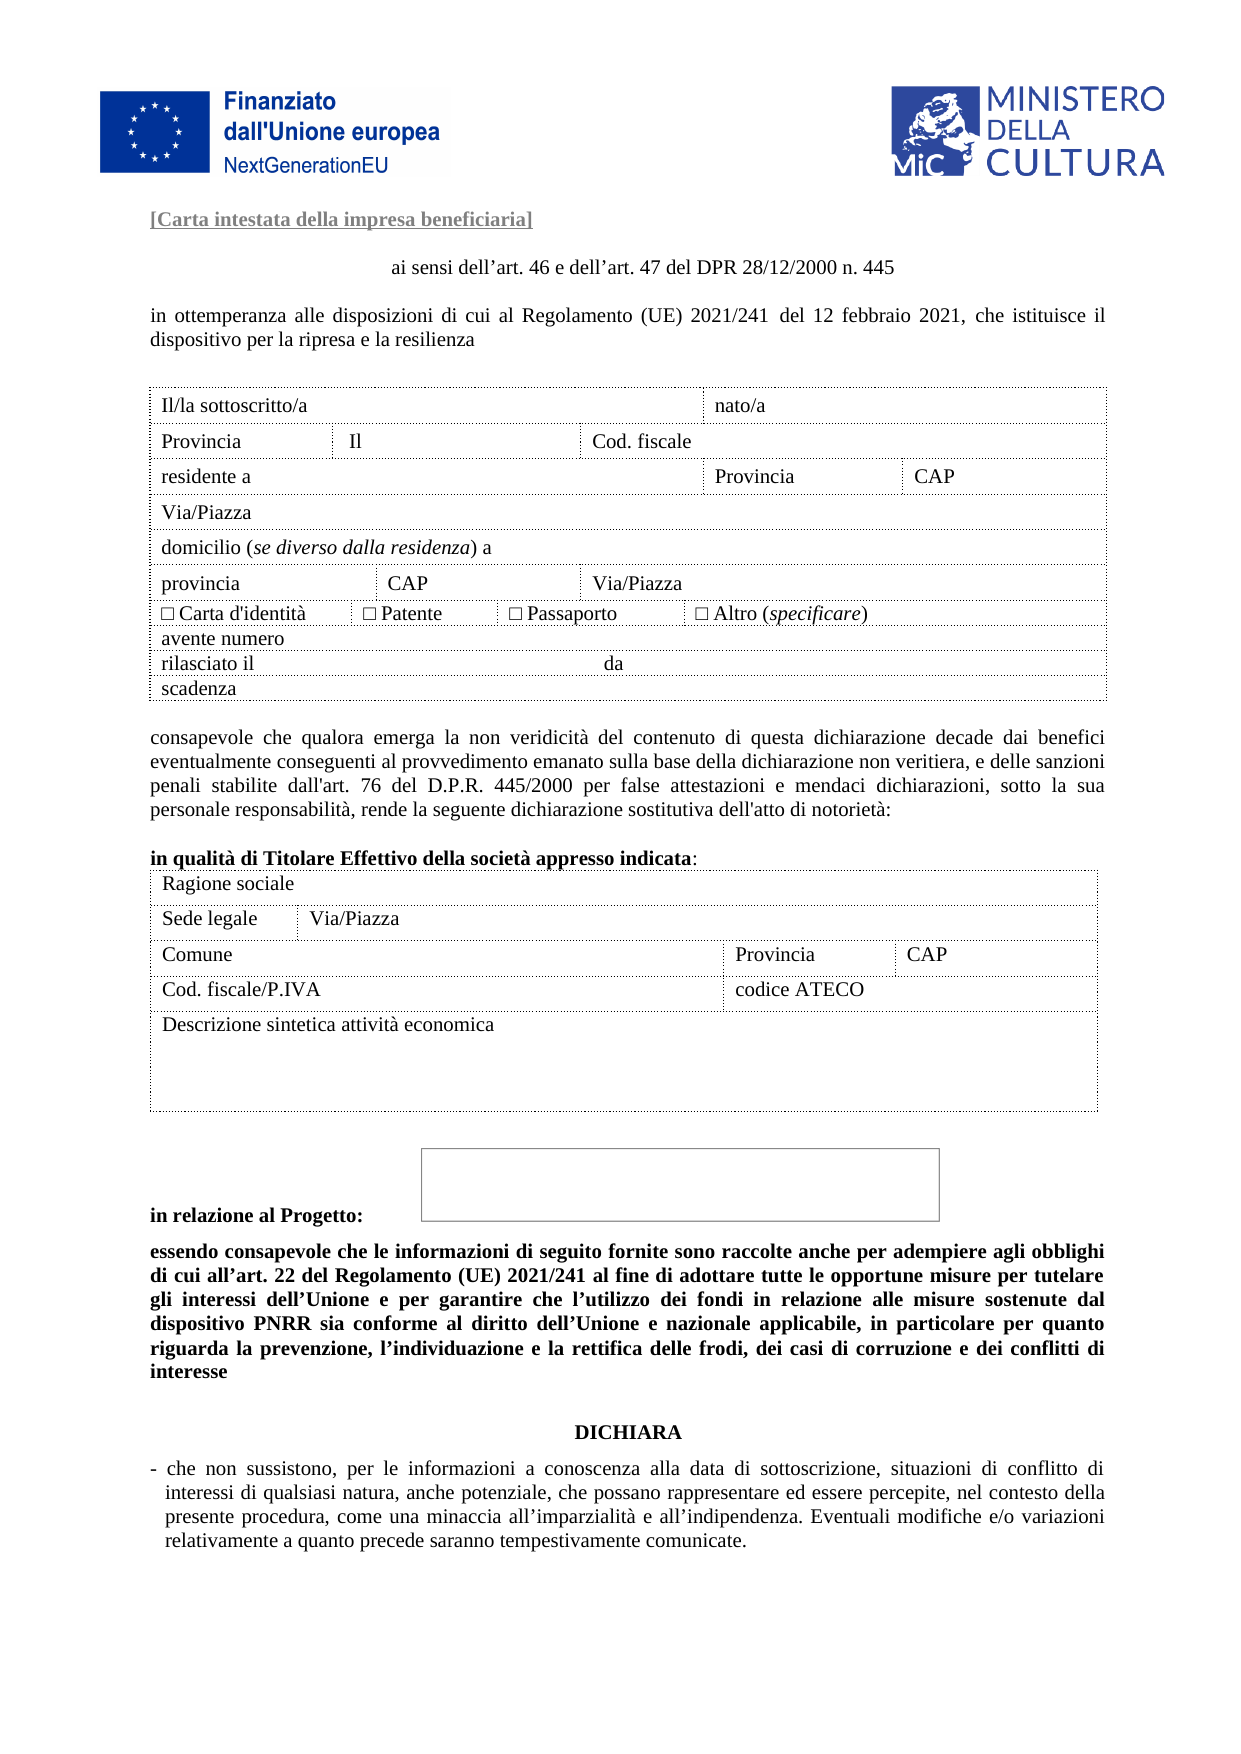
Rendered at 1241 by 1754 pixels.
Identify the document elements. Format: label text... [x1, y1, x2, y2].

text - che non sussistono, per le informazioni a conoscenza alla data di sottoscrizione, situazioni di conflitto di interessi di qualsiasi natura, anche potenziale, che possano rappresentare ed essere percepite, nel contesto della presente procedura, come una minaccia all’imparzialità e all’indipendenza. Eventuali modifiche e/o variazioni relativamente a quanto precede saranno tempestivamente comunicate. [150, 1456, 1106, 1552]
table_cell □ Carta d'identità [150, 600, 352, 625]
table_cell Descrizione sintetica attività economica [151, 1011, 1097, 1111]
table_cell Provincia [703, 458, 903, 493]
table_cell Via/Piazza [581, 564, 1106, 600]
table_cell CAP [895, 940, 1097, 976]
table_cell □ Patente [352, 600, 498, 625]
table_cell domicilio (se diverso dalla residenza) a [150, 529, 1106, 564]
table_header Ragione sociale [151, 870, 1097, 905]
table_cell avente numero [150, 625, 1106, 650]
table_cell □ Passaporto [498, 600, 684, 625]
table_cell Provincia [724, 940, 895, 976]
table_cell Sede legale [151, 905, 298, 940]
table_cell Via/Piazza [298, 905, 1097, 940]
table_header nato/a [703, 387, 1106, 423]
picture [96, 87, 452, 177]
table_cell Cod. fiscale/P.IVA [151, 976, 724, 1011]
picture [891, 86, 1165, 176]
table_cell provincia [150, 564, 376, 600]
text in ottemperanza alle disposizioni di cui al Regolamento (UE) 2021/241 del 12 febbraio 2021, che istituisce il dispositivo per la ripresa e la resilienza [150, 303, 1106, 351]
table_header Il/la sottoscritto/a [150, 387, 703, 423]
table_cell CAP [376, 564, 581, 600]
table_cell residente a [150, 458, 703, 493]
text consapevole che qualora emerga la non veridicità del contenuto di questa dichiarazione decade dai benefici eventualmente conseguenti al provvedimento emanato sulla base della dichiarazione non veritiera, e delle sanzioni penali stabilite dall'art. 76 del D.P.R. 445/2000 per false attestazioni e mendaci dichiarazioni, sotto la sua personale responsabilità, rende la seguente dichiarazione sostitutiva dell'atto di notorietà: [150, 725, 1106, 821]
table_cell Provincia [150, 423, 332, 458]
text in qualità di Titolare Effettivo della società appresso indicata: [150, 846, 1106, 869]
table_cell rilasciato il da [150, 650, 1106, 675]
table_cell CAP [903, 458, 1106, 493]
table_cell scadenza [150, 675, 1106, 700]
picture [420, 1147, 941, 1223]
text essendo consapevole che le informazioni di seguito fornite sono raccolte anche per adempiere agli obblighi di cui all’art. 22 del Regolamento (UE) 2021/241 al fine di adottare tutte le opportune misure per tutelare gli interessi dell’Unione e per garantire che l’utilizzo dei fondi in relazione alle misure sostenute dal dispositivo PNRR sia conforme al diritto dell’Unione e nazionale applicabile, in particolare per quanto riguarda la prevenzione, l’individuazione e la rettifica delle frodi, dei casi di corruzione e dei conflitti di interesse [150, 1239, 1106, 1383]
table_cell Comune [151, 940, 724, 976]
table_cell Cod. fiscale [581, 423, 1106, 458]
table_cell Il [333, 423, 581, 458]
text DICHIARA [150, 1419, 1106, 1444]
text [Carta intestata della impresa beneficiaria] [150, 207, 1106, 231]
table_cell □ Altro (specificare) [684, 600, 1106, 625]
text ai sensi dell’art. 46 e dell’art. 47 del DPR 28/12/2000 n. 445 [179, 255, 1106, 279]
table_cell Via/Piazza [150, 494, 1106, 529]
table_cell codice ATECO [724, 976, 1097, 1011]
